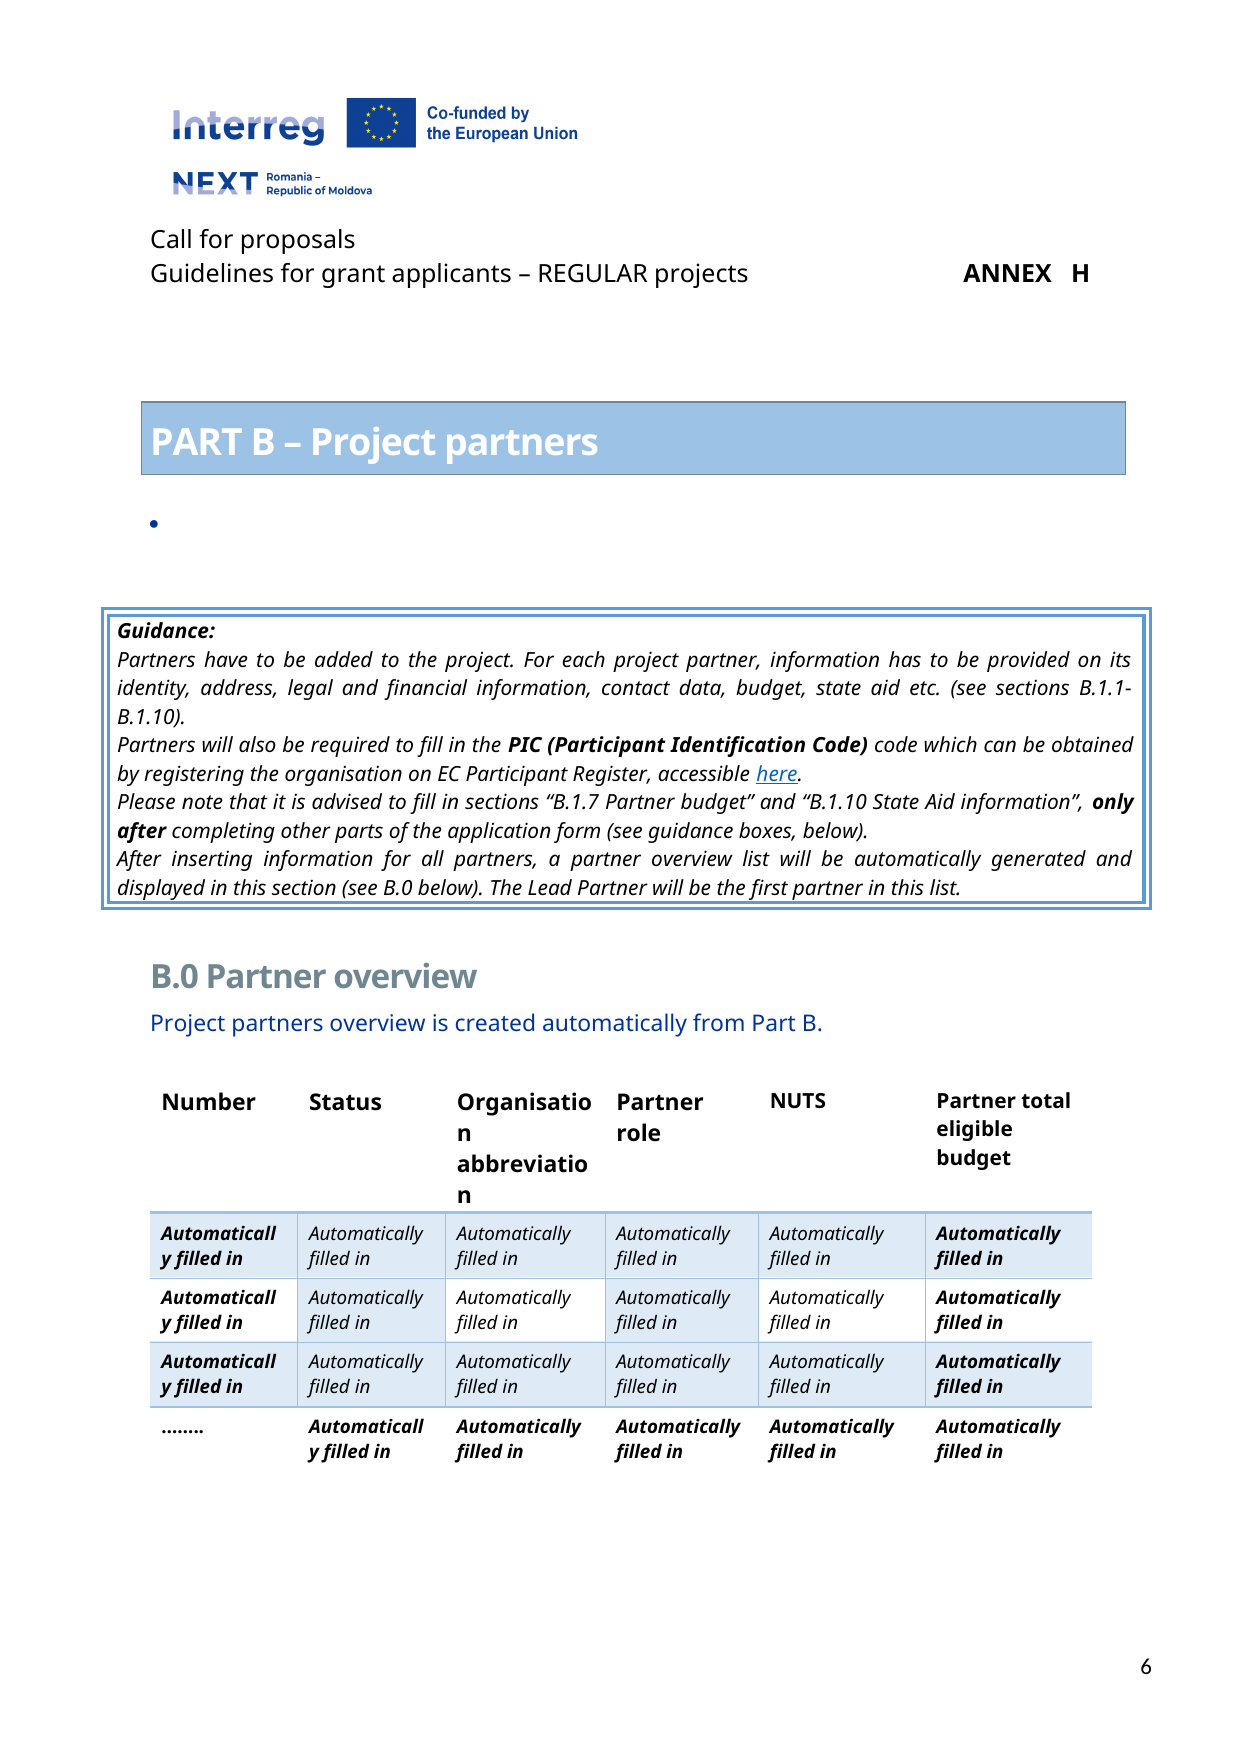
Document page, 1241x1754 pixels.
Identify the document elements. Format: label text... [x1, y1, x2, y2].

table_cell Automatically filled in [759, 1343, 925, 1406]
table_header Number [150, 1086, 298, 1211]
table_cell Automatically filled in [926, 1343, 1092, 1406]
table_cell Automatically filled in [926, 1214, 1092, 1277]
table_header Status [298, 1086, 445, 1211]
table_cell Automatically filled in [925, 1408, 1092, 1471]
table_cell Automatically filled in [446, 1279, 605, 1341]
picture [150, 73, 600, 219]
table_header Partner total eligible budget [925, 1086, 1092, 1211]
text PART B – Project partners [142, 403, 1125, 474]
table_cell Automatically filled in [150, 1279, 297, 1341]
table_cell Automatically filled in [298, 1279, 445, 1341]
table_cell Automatically filled in [606, 1279, 758, 1341]
table_cell Automatically filled in [446, 1214, 605, 1277]
table_cell Automatically filled in [926, 1279, 1092, 1341]
table_cell Automatically filled in [606, 1214, 758, 1277]
table_cell Automatically filled in [298, 1343, 445, 1406]
text Project partners overview is created automatically from Part B. [150, 1007, 1152, 1038]
table_header NUTS [758, 1086, 925, 1211]
table_cell Automatically filled in [758, 1408, 925, 1471]
table_cell Automatically filled in [606, 1343, 758, 1406]
table_header Partner role [605, 1086, 758, 1211]
table_cell Automatically filled in [150, 1214, 297, 1277]
table_header Organisation abbreviation [445, 1086, 605, 1211]
table_cell Automatically filled in [605, 1408, 758, 1471]
table_header Guidance: Partners have to be added to the project. For each project partner, information has to be provided on its identity, address, legal and financial information, contact data, budget, state aid etc. (see sections B.1.1-B.1.10). Partners will also be required to fill in the PIC (Participant Identification Code) code which can be obtained by registering the organisation on EC Participant Register, accessible here. Please note that it is advised to fill in sections “B.1.7 Partner budget” and “B.1.10 State Aid information”, only after completing other parts of the application form (see guidance boxes, below). After inserting information for all partners, a partner overview list will be automatically generated and displayed in this section (see B.0 below). The Lead Partner will be the first partner in this list. [106, 610, 1147, 901]
table_cell Automatically filled in [298, 1214, 445, 1277]
table_cell Automatically filled in [298, 1408, 445, 1471]
text B.0 Partner overview [150, 953, 1152, 998]
table_cell Automatically filled in [759, 1214, 925, 1277]
table_cell Automatically filled in [445, 1408, 605, 1471]
table_cell Automatically filled in [446, 1343, 605, 1406]
table_cell Automatically filled in [150, 1343, 297, 1406]
table_cell …….. [150, 1408, 298, 1471]
table_cell Automatically filled in [759, 1279, 925, 1341]
